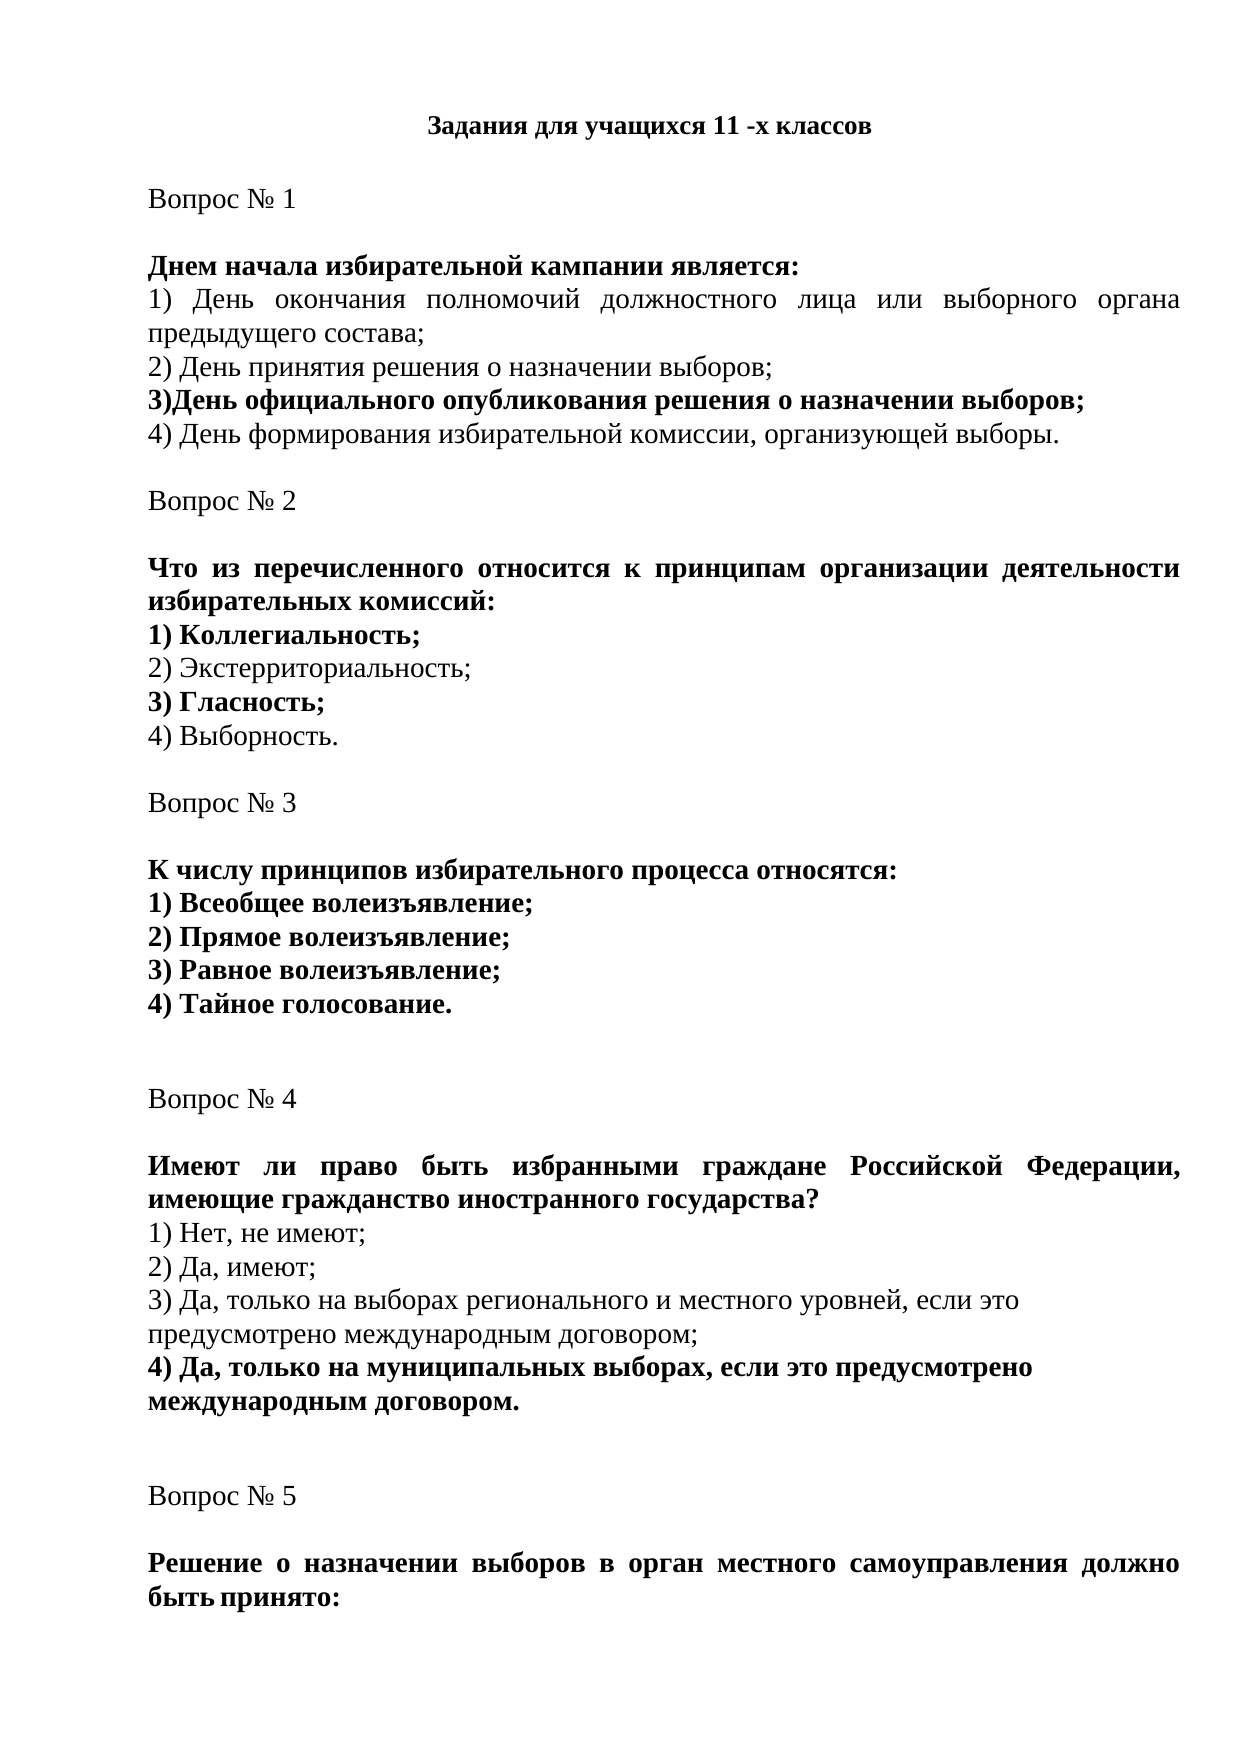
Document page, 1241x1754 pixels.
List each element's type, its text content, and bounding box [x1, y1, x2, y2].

list 2) Экстерриториальность; [148, 651, 1181, 684]
list 3) Равное волеизъявление; [148, 952, 1181, 986]
list 1) Всеобщее волеизъявление; [148, 885, 1181, 919]
list 3) Да, только на выборах регионального и местного уровней, если это предусмотрено международным договором; [148, 1282, 1181, 1349]
list 4) Выборность. [148, 718, 1181, 751]
list Вопрос № 5 [133, 1478, 1181, 1512]
list 1) Нет, не имеют; [148, 1215, 1181, 1249]
list Решение о назначении выборов в орган местного самоуправления должно быть принято: [148, 1545, 1181, 1612]
list Имеют ли право быть избранными граждане Российской Федерации, имеющие гражданство иностранного государства? [148, 1148, 1181, 1215]
list К числу принципов избирательного процесса относятся: [148, 852, 1181, 885]
list 1) День окончания полномочий должностного лица или выборного органа предыдущего состава; [148, 282, 1181, 349]
list 2) День принятия решения о назначении выборов; [148, 349, 1181, 382]
list 4) Тайное голосование. [148, 986, 1181, 1019]
list Вопрос № 2 [148, 483, 1181, 516]
list Вопрос № 3 [148, 785, 1181, 818]
list Что из перечисленного относится к принципам организации деятельности избирательных комиссий: [148, 550, 1181, 617]
text Днем начала избирательной кампании является: [148, 248, 1181, 282]
list 2) Прямое волеизъявление; [148, 919, 1181, 952]
list 2) Да, имеют; [148, 1249, 1181, 1282]
list Вопрос № 1 [148, 181, 1181, 214]
list 3) Гласность; [148, 684, 1181, 718]
text Задания для учащихся 11 -х классов [118, 109, 1181, 141]
list Вопрос № 4 [148, 1081, 1181, 1114]
list 4) День формирования избирательной комиссии, организующей выборы. [148, 416, 1181, 449]
list 4) Да, только на муниципальных выборах, если это предусмотрено международным договором. [148, 1349, 1181, 1416]
list 1) Коллегиальность; [148, 617, 1181, 651]
list 3)День официального опубликования решения о назначении выборов; [148, 382, 1181, 416]
